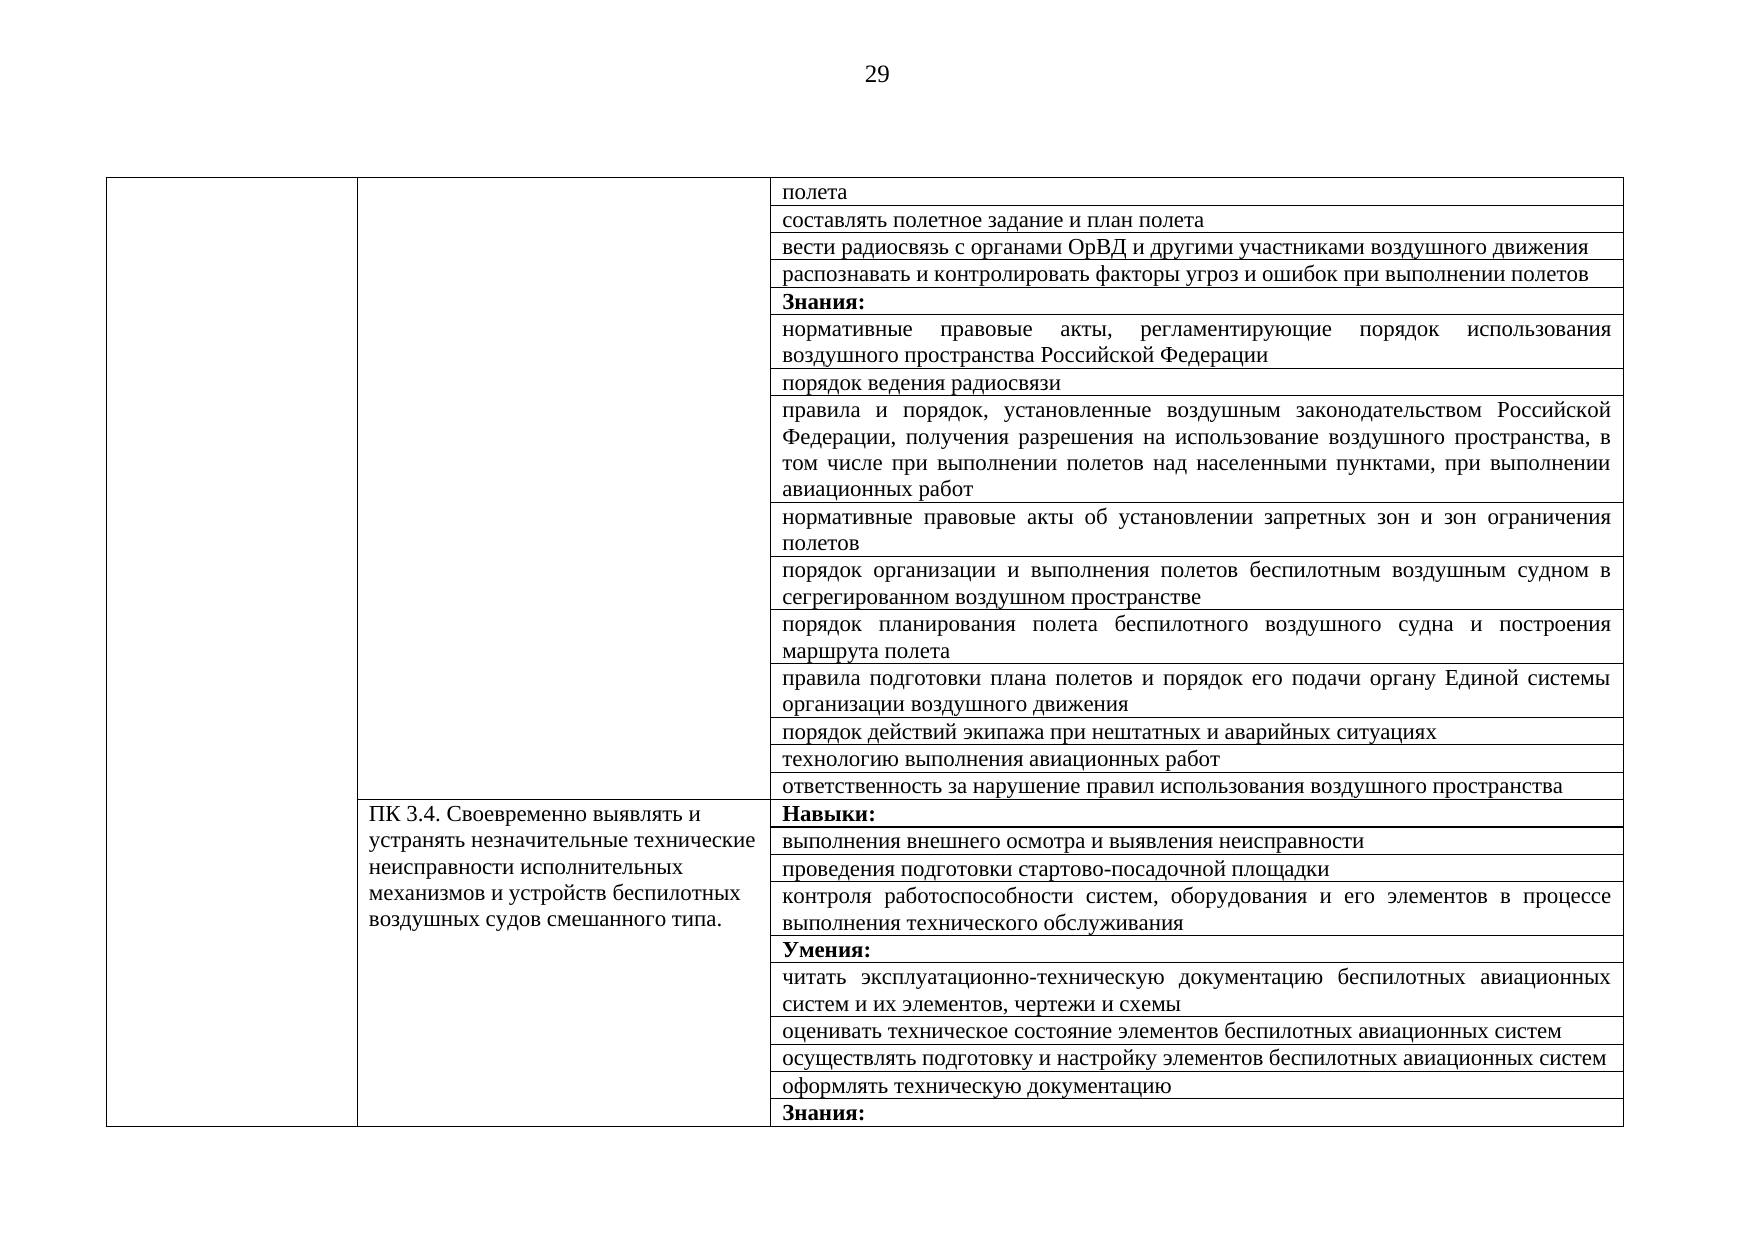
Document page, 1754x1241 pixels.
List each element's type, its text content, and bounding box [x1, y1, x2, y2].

table_cell правила и порядок, установленные воздушным законодательством Российской Федерации, получения разрешения на использование воздушного пространства, в том числе при выполнении полетов над населенными пунктами, при выполнении авиационных работ [771, 396, 1623, 502]
table_cell осуществлять подготовку и настройку элементов беспилотных авиационных систем [771, 1045, 1623, 1071]
table_cell ПК 3.4. Своевременно выявлять и устранять незначительные технические неисправности исполнительных механизмов и устройств беспилотных воздушных судов смешанного типа. [358, 800, 770, 1126]
table_cell Знания: [771, 288, 1623, 314]
table_cell порядок действий экипажа при нештатных и аварийных ситуациях [771, 718, 1623, 744]
table_cell Знания: [771, 1099, 1623, 1126]
table_cell читать эксплуатационно-техническую документацию беспилотных авиационных систем и их элементов, чертежи и схемы [771, 963, 1623, 1016]
table_cell порядок организации и выполнения полетов беспилотным воздушным судном в сегрегированном воздушном пространстве [771, 557, 1623, 609]
table_cell Навыки: [771, 800, 1623, 826]
table_cell нормативные правовые акты об установлении запретных зон и зон ограничения полетов [771, 503, 1623, 556]
table_cell Умения: [771, 936, 1623, 962]
table_cell составлять полетное задание и план полета [771, 206, 1623, 232]
table_cell проведения подготовки стартово-посадочной площадки [771, 855, 1623, 881]
table_cell оценивать техническое состояние элементов беспилотных авиационных систем [771, 1017, 1623, 1043]
table_cell правила подготовки плана полетов и порядок его подачи органу Единой системы организации воздушного движения [771, 664, 1623, 717]
table_cell технологию выполнения авиационных работ [771, 745, 1623, 772]
table_cell вести радиосвязь с органами ОрВД и другими участниками воздушного движения [771, 233, 1623, 259]
table_cell оформлять техническую документацию [771, 1072, 1623, 1098]
table_cell порядок ведения радиосвязи [771, 369, 1623, 395]
table_cell нормативные правовые акты, регламентирующие порядок использования воздушного пространства Российской Федерации [771, 315, 1623, 368]
table_cell контроля работоспособности систем, оборудования и его элементов в процессе выполнения технического обслуживания [771, 882, 1623, 935]
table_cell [771, 178, 1623, 204]
table_cell распознавать и контролировать факторы угроз и ошибок при выполнении полетов [771, 260, 1623, 287]
table_cell ответственность за нарушение правил использования воздушного пространства [771, 773, 1623, 799]
table_cell порядок планирования полета беспилотного воздушного судна и построения маршрута полета [771, 610, 1623, 663]
table_cell выполнения внешнего осмотра и выявления неисправности [771, 828, 1623, 854]
